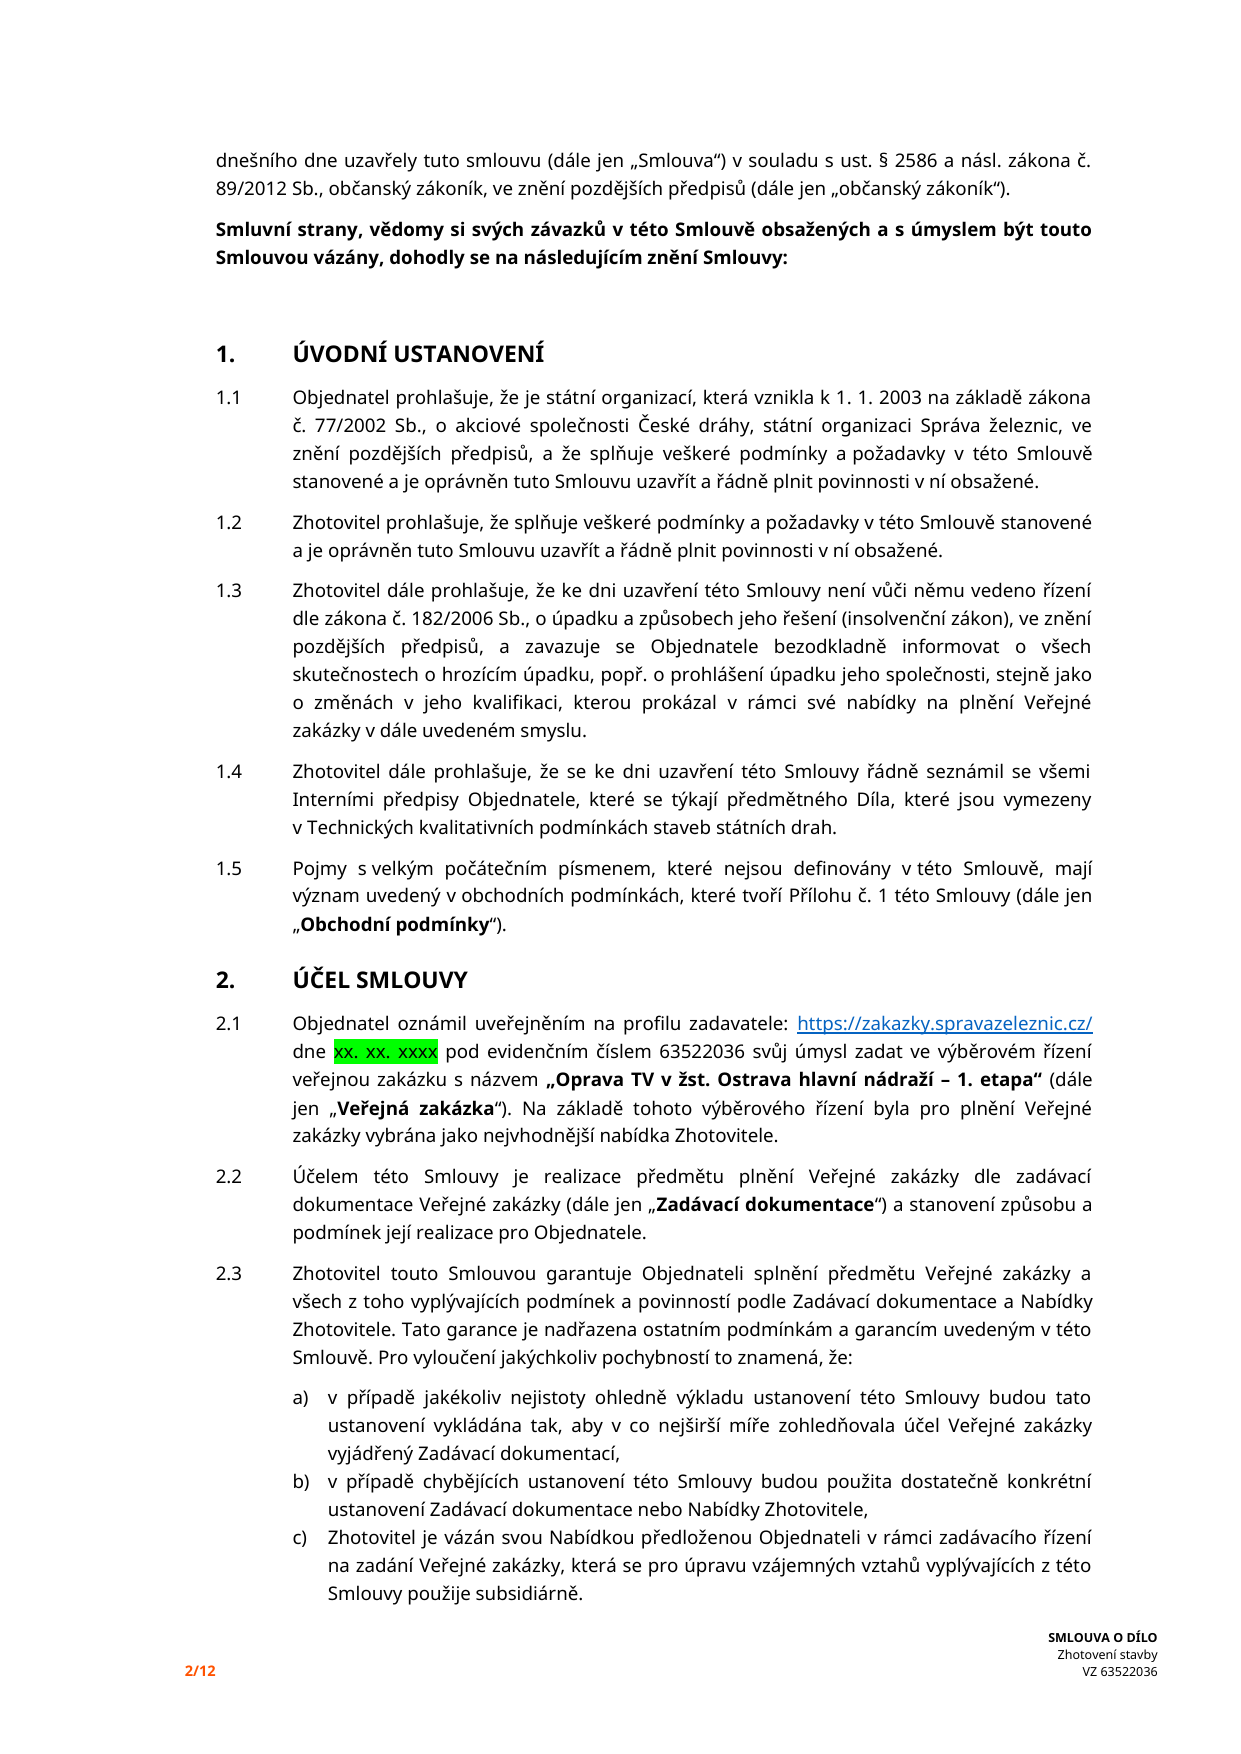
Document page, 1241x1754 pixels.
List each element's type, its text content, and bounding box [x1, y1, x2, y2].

text Smluvní strany, vědomy si svých závazků v této Smlouvě obsažených a s úmyslem být touto Smlouvou vázány, dohodly se na následujícím znění Smlouvy: [216, 216, 1093, 269]
text Účelem této Smlouvy je realizace předmětu plnění Veřejné zakázky dle zadávací dokumentace Veřejné zakázky (dále jen „Zadávací dokumentace“) a stanovení způsobu a podmínek její realizace pro Objednatele. [216, 1163, 1093, 1245]
text Objednatel oznámil uveřejněním na profilu zadavatele: https://zakazky.spravazeleznic.cz/ dne xx. xx. xxxx pod evidenčním číslem 63522036 svůj úmysl zadat ve výběrovém řízení veřejnou zakázku s názvem „Oprava TV v žst. Ostrava hlavní nádraží – 1. etapa“ (dále jen „Veřejná zakázka“). Na základě tohoto výběrového řízení byla pro plnění Veřejné zakázky vybrána jako nejvhodnější nabídka Zhotovitele. [216, 1011, 1093, 1148]
text Zhotovitel prohlašuje, že splňuje veškeré podmínky a požadavky v této Smlouvě stanovené a je oprávněn tuto Smlouvu uzavřít a řádně plnit povinnosti v ní obsažené. [216, 509, 1093, 563]
text dnešního dne uzavřely tuto smlouvu (dále jen „Smlouva“) v souladu s ust. § 2586 a násl. zákona č. 89/2012 Sb., občanský zákoník, ve znění pozdějších předpisů (dále jen „občanský zákoník“). [216, 147, 1093, 201]
text Zhotovitel dále prohlašuje, že ke dni uzavření této Smlouvy není vůči němu vedeno řízení dle zákona č. 182/2006 Sb., o úpadku a způsobech jeho řešení (insolvenční zákon), ve znění pozdějších předpisů, a zavazuje se Objednatele bezodkladně informovat o všech skutečnostech o hrozícím úpadku, popř. o prohlášení úpadku jeho společnosti, stejně jako o změnách v jeho kvalifikaci, kterou prokázal v rámci své nabídky na plnění Veřejné zakázky v dále uvedeném smyslu. [216, 578, 1093, 743]
text Zhotovitel je vázán svou Nabídkou předloženou Objednateli v rámci zadávacího řízení na zadání Veřejné zakázky, která se pro úpravu vzájemných vztahů vyplývajících z této Smlouvy použije subsidiárně. [292, 1524, 1093, 1606]
text ÚČEL SMLOUVY [216, 964, 1093, 995]
text Zhotovitel dále prohlašuje, že se ke dni uzavření této Smlouvy řádně seznámil se všemi Interními předpisy Objednatele, které se týkají předmětného Díla, které jsou vymezeny v Technických kvalitativních podmínkách staveb státních drah. [216, 758, 1093, 840]
text v případě jakékoliv nejistoty ohledně výkladu ustanovení této Smlouvy budou tato ustanovení vykládána tak, aby v co nejširší míře zohledňovala účel Veřejné zakázky vyjádřený Zadávací dokumentací, [292, 1384, 1093, 1466]
text Objednatel prohlašuje, že je státní organizací, která vznikla k 1. 1. 2003 na základě zákona č. 77/2002 Sb., o akciové společnosti České dráhy, státní organizaci Správa železnic, ve znění pozdějších předpisů, a že splňuje veškeré podmínky a požadavky v této Smlouvě stanovené a je oprávněn tuto Smlouvu uzavřít a řádně plnit povinnosti v ní obsažené. [216, 384, 1093, 494]
text ÚVODNÍ USTANOVENÍ [216, 338, 1093, 369]
text v případě chybějících ustanovení této Smlouvy budou použita dostatečně konkrétní ustanovení Zadávací dokumentace nebo Nabídky Zhotovitele, [292, 1468, 1093, 1522]
text Pojmy s velkým počátečním písmenem, které nejsou definovány v této Smlouvě, mají význam uvedený v obchodních podmínkách, které tvoří Přílohu č. 1 této Smlouvy (dále jen „Obchodní podmínky“). [216, 855, 1093, 936]
text Zhotovitel touto Smlouvou garantuje Objednateli splnění předmětu Veřejné zakázky a všech z toho vyplývajících podmínek a povinností podle Zadávací dokumentace a Nabídky Zhotovitele. Tato garance je nadřazena ostatním podmínkám a garancím uvedeným v této Smlouvě. Pro vyloučení jakýchkoliv pochybností to znamená, že: [216, 1260, 1093, 1369]
